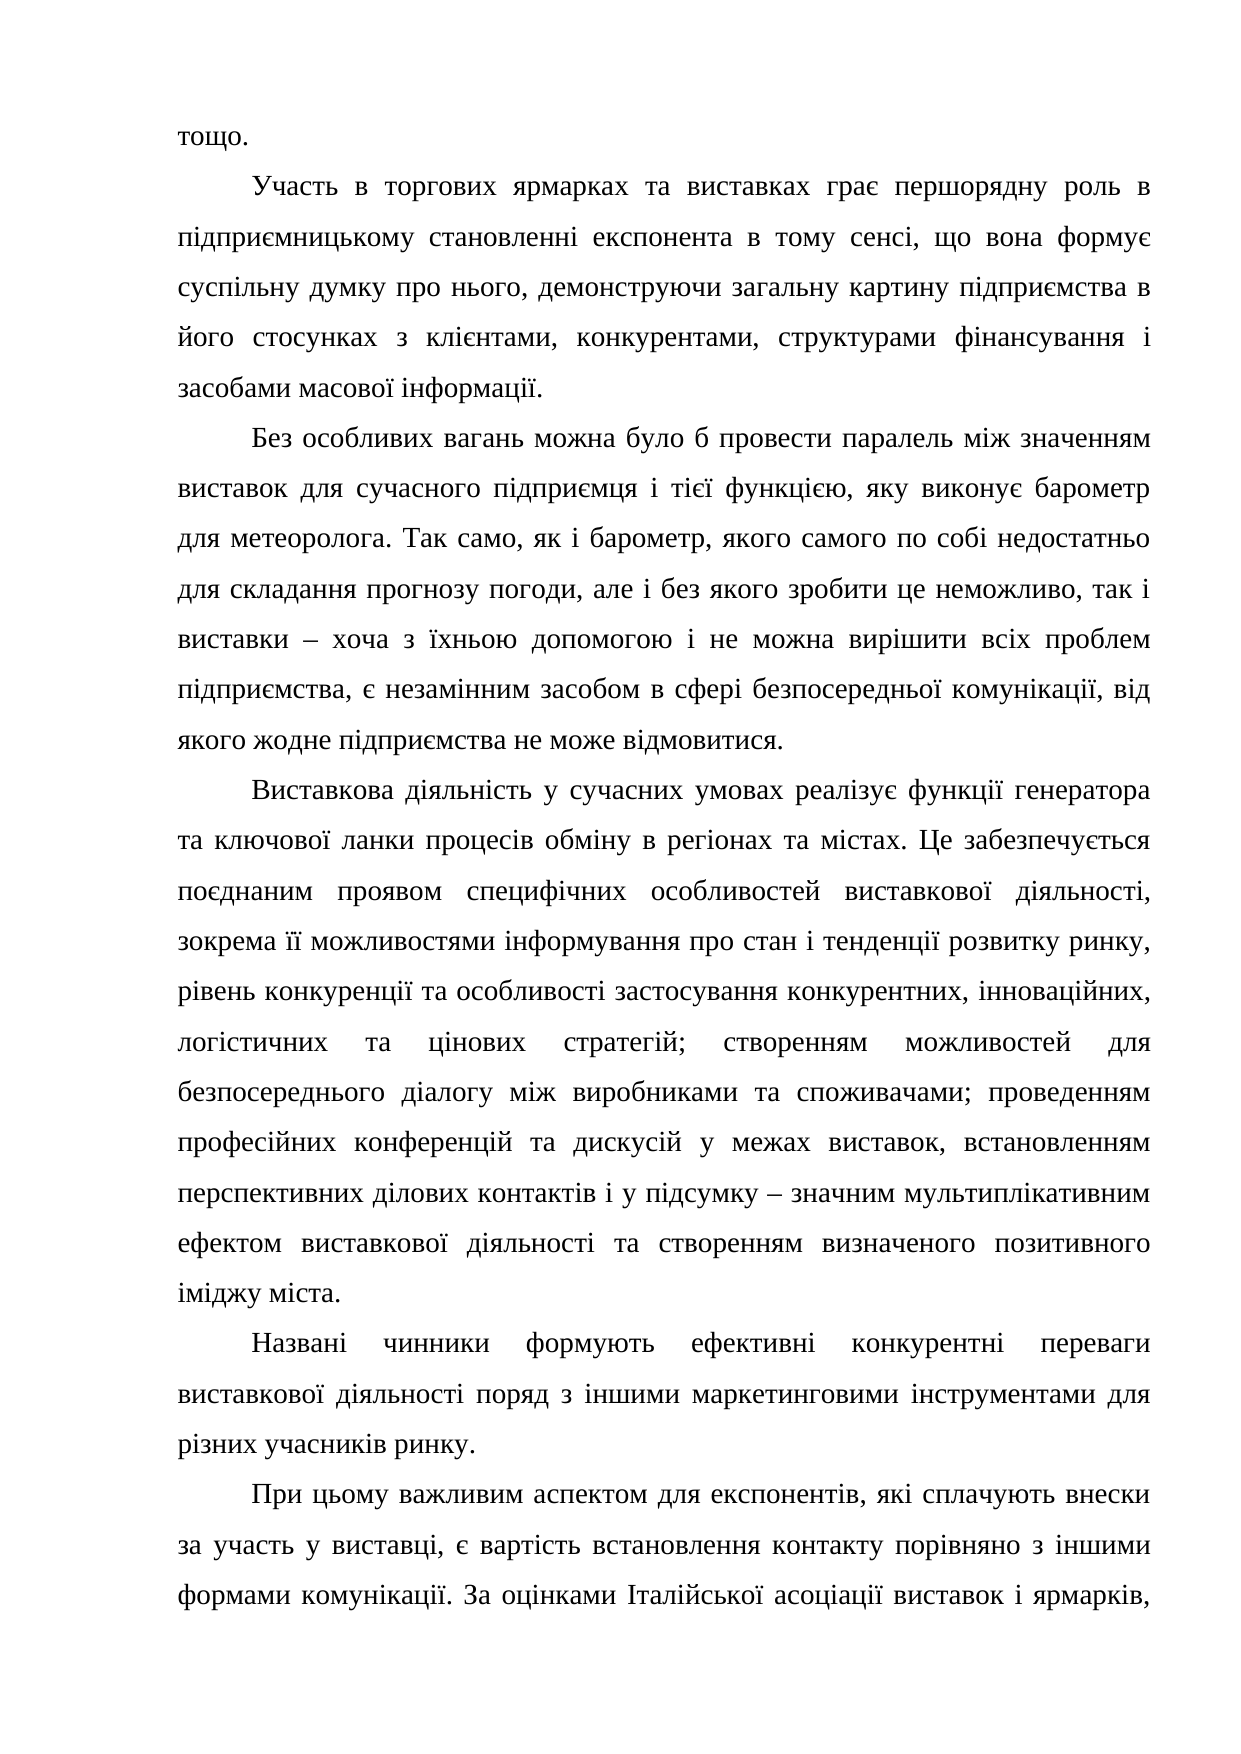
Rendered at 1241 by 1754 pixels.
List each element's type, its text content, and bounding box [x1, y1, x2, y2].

text Участь в торгових ярмарках та виставках грає першорядну роль в підприємницькому становленні експонента в тому сенсі, що вона формує суспільну думку про нього, демонструючи загальну картину підприємства в його стосунках з клієнтами, конкурентами, структурами фінансування і засобами масової інформації. [177, 168, 1152, 403]
text Названі чинники формують ефективні конкурентні переваги виставкової діяльності поряд з іншими маркетинговими інструментами для різних учасників ринку. [177, 1326, 1152, 1460]
text Виставкова діяльність у сучасних умовах реалізує функції генератора та ключової ланки процесів обміну в регіонах та містах. Це забезпечується поєднаним проявом специфічних особливостей виставкової діяльності, зокрема її можливостями інформування про стан і тенденції розвитку ринку, рівень конкуренції та особливості застосування конкурентних, інноваційних, логістичних та цінових стратегій; створенням можливостей для безпосереднього діалогу між виробниками та споживачами; проведенням професійних конференцій та дискусій у межах виставок, встановленням перспективних ділових контактів і у підсумку – значним мультиплікативним ефектом виставкової діяльності та створенням визначеного позитивного іміджу міста. [177, 772, 1152, 1309]
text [177, 118, 1152, 152]
text Без особливих вагань можна було б провести паралель між значенням виставок для сучасного підприємця і тієї функцією, яку виконує барометр для метеоролога. Так само, як і барометр, якого самого по собі недостатньо для складання прогнозу погоди, але і без якого зробити це неможливо, так і виставки – хоча з їхньою допомогою і не можна вирішити всіх проблем підприємства, є незамінним засобом в сфері безпосередньої комунікації, від якого жодне підприємства не може відмовитися. [177, 420, 1152, 755]
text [177, 1477, 1152, 1611]
